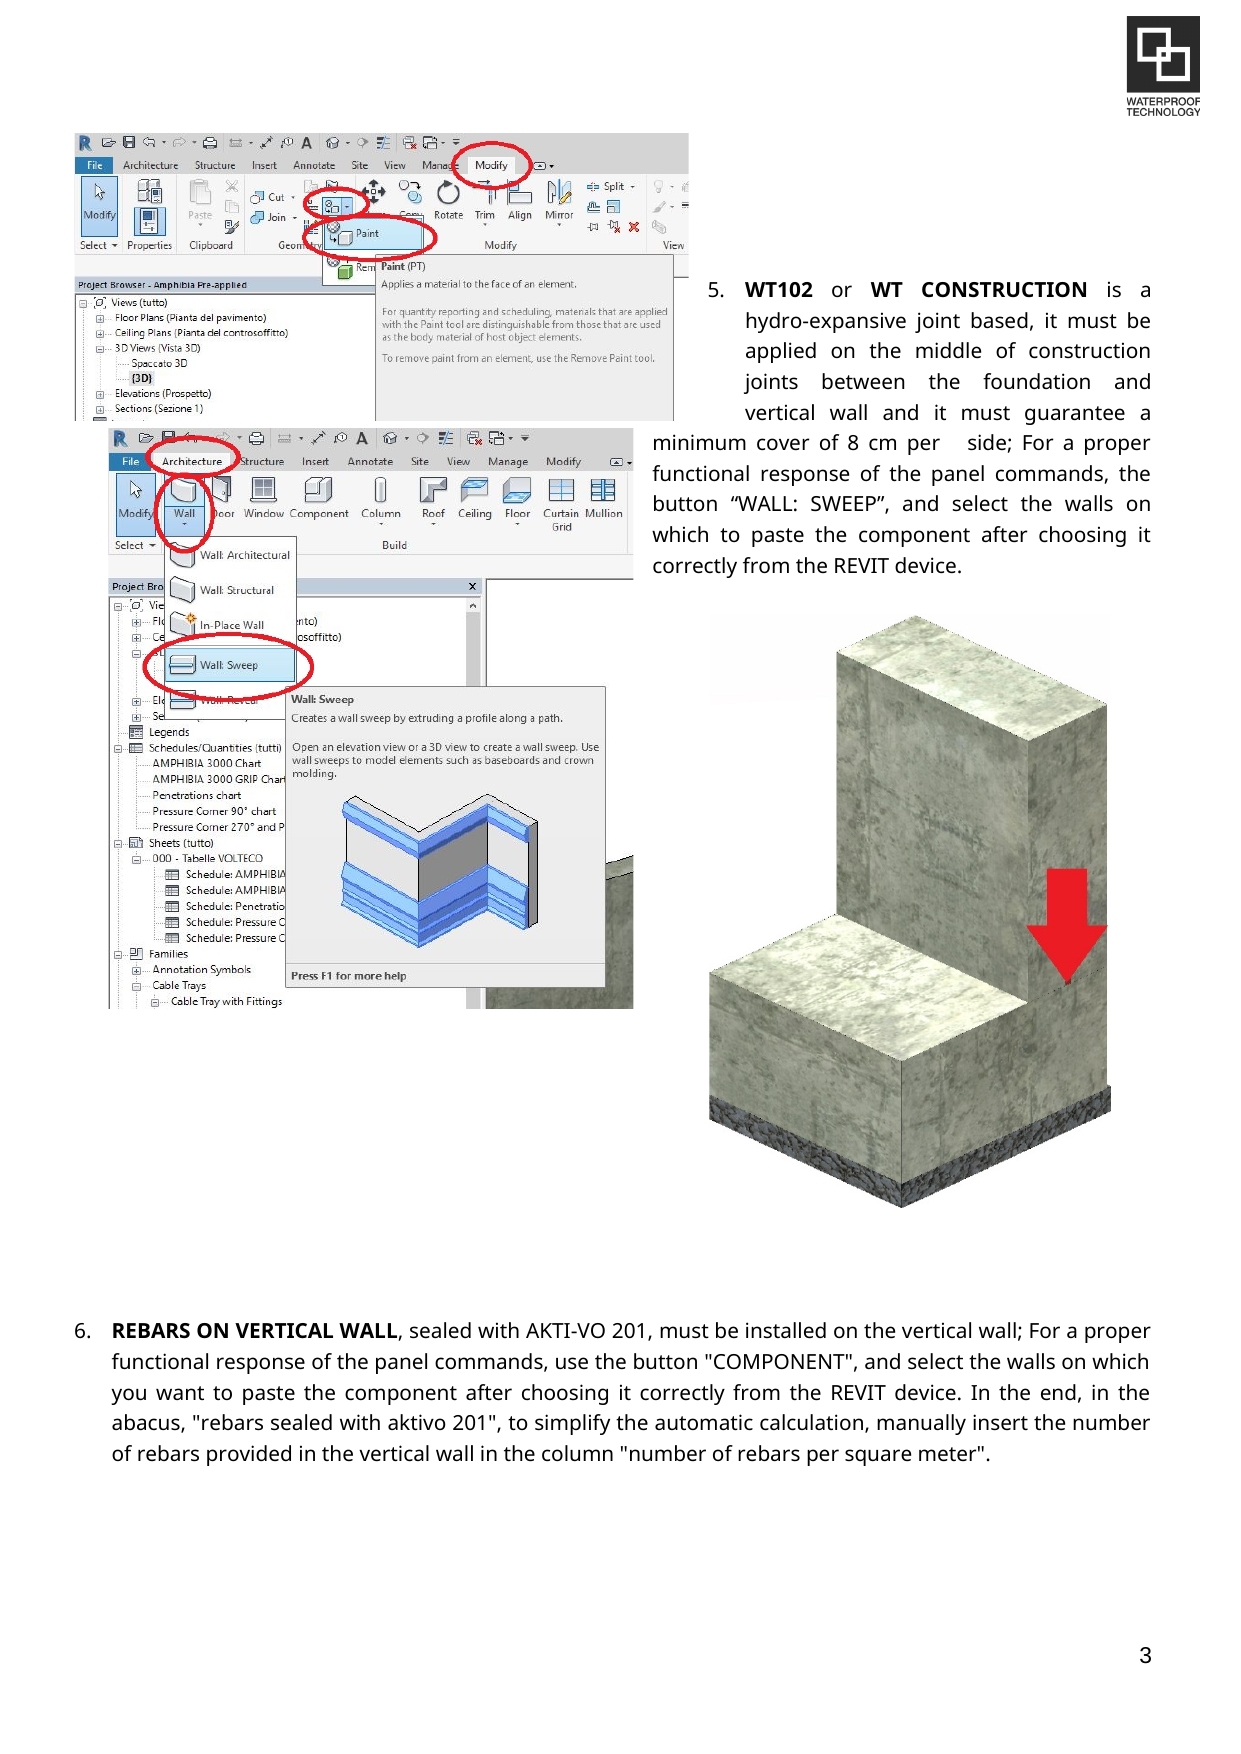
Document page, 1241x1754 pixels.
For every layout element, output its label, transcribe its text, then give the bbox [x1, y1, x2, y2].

picture [108, 428, 634, 1009]
list WT102 or WT CONSTRUCTION is a hydro-expansive joint based, it must be applied on the middle of construction joints between the foundation and vertical wall and it must guarantee a minimum cover of 8 cm per side; For a proper functional response of the panel commands, the button “WALL: SWEEP”, and select the walls on which to paste the component after choosing it correctly from the REVIT device. [74, 275, 1152, 579]
list REBARS ON VERTICAL WALL, sealed with AKTI-VO 201, must be installed on the vertical wall; For a proper functional response of the panel commands, use the button "COMPONENT", and select the walls on which you want to paste the component after choosing it correctly from the REVIT device. In the end, in the abacus, "rebars sealed with aktivo 201", to simplify the automatic calculation, manually insert the number of rebars provided in the vertical wall in the column "number of rebars per square meter". [74, 1316, 1152, 1467]
picture [709, 614, 1111, 1208]
picture [74, 133, 689, 421]
picture [1126, 16, 1200, 116]
